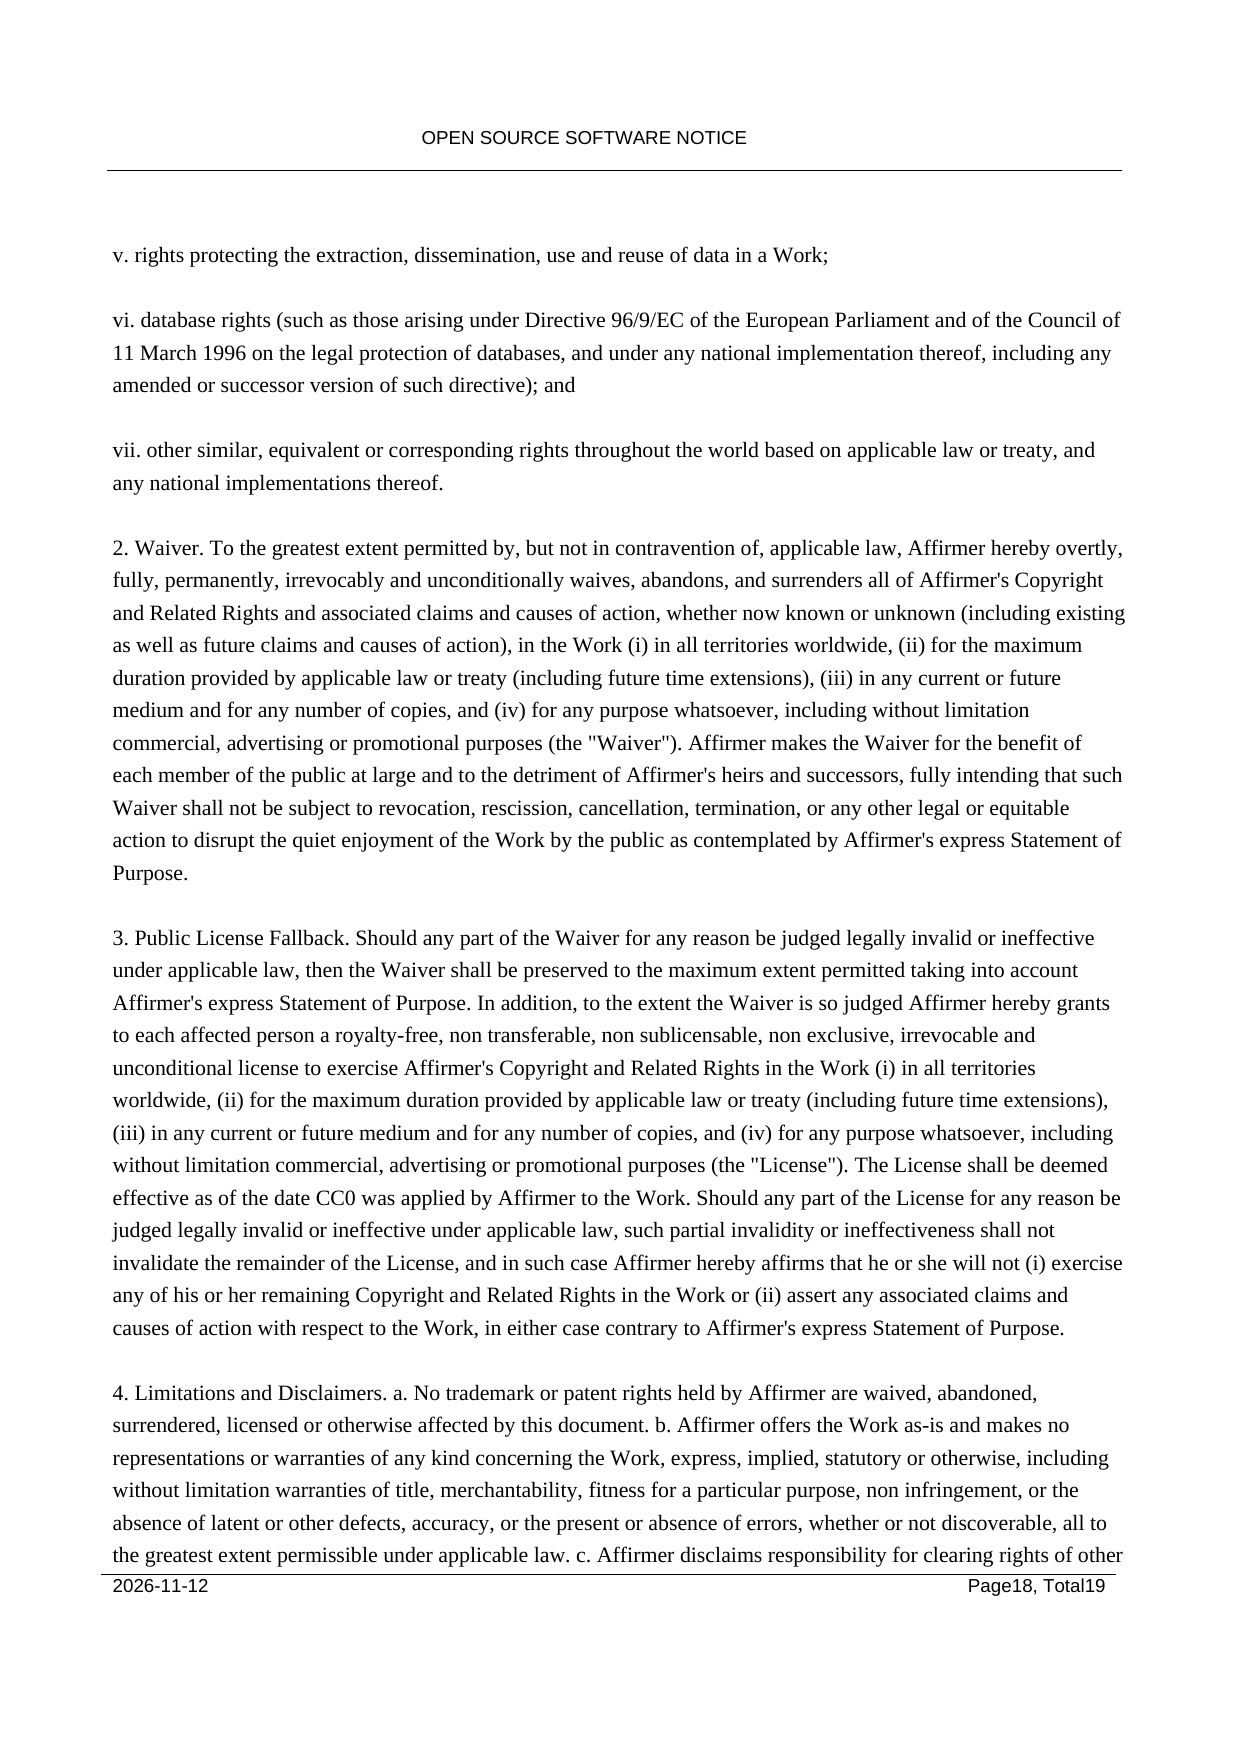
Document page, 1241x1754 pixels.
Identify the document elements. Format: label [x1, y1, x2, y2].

text [112, 206, 1128, 1571]
